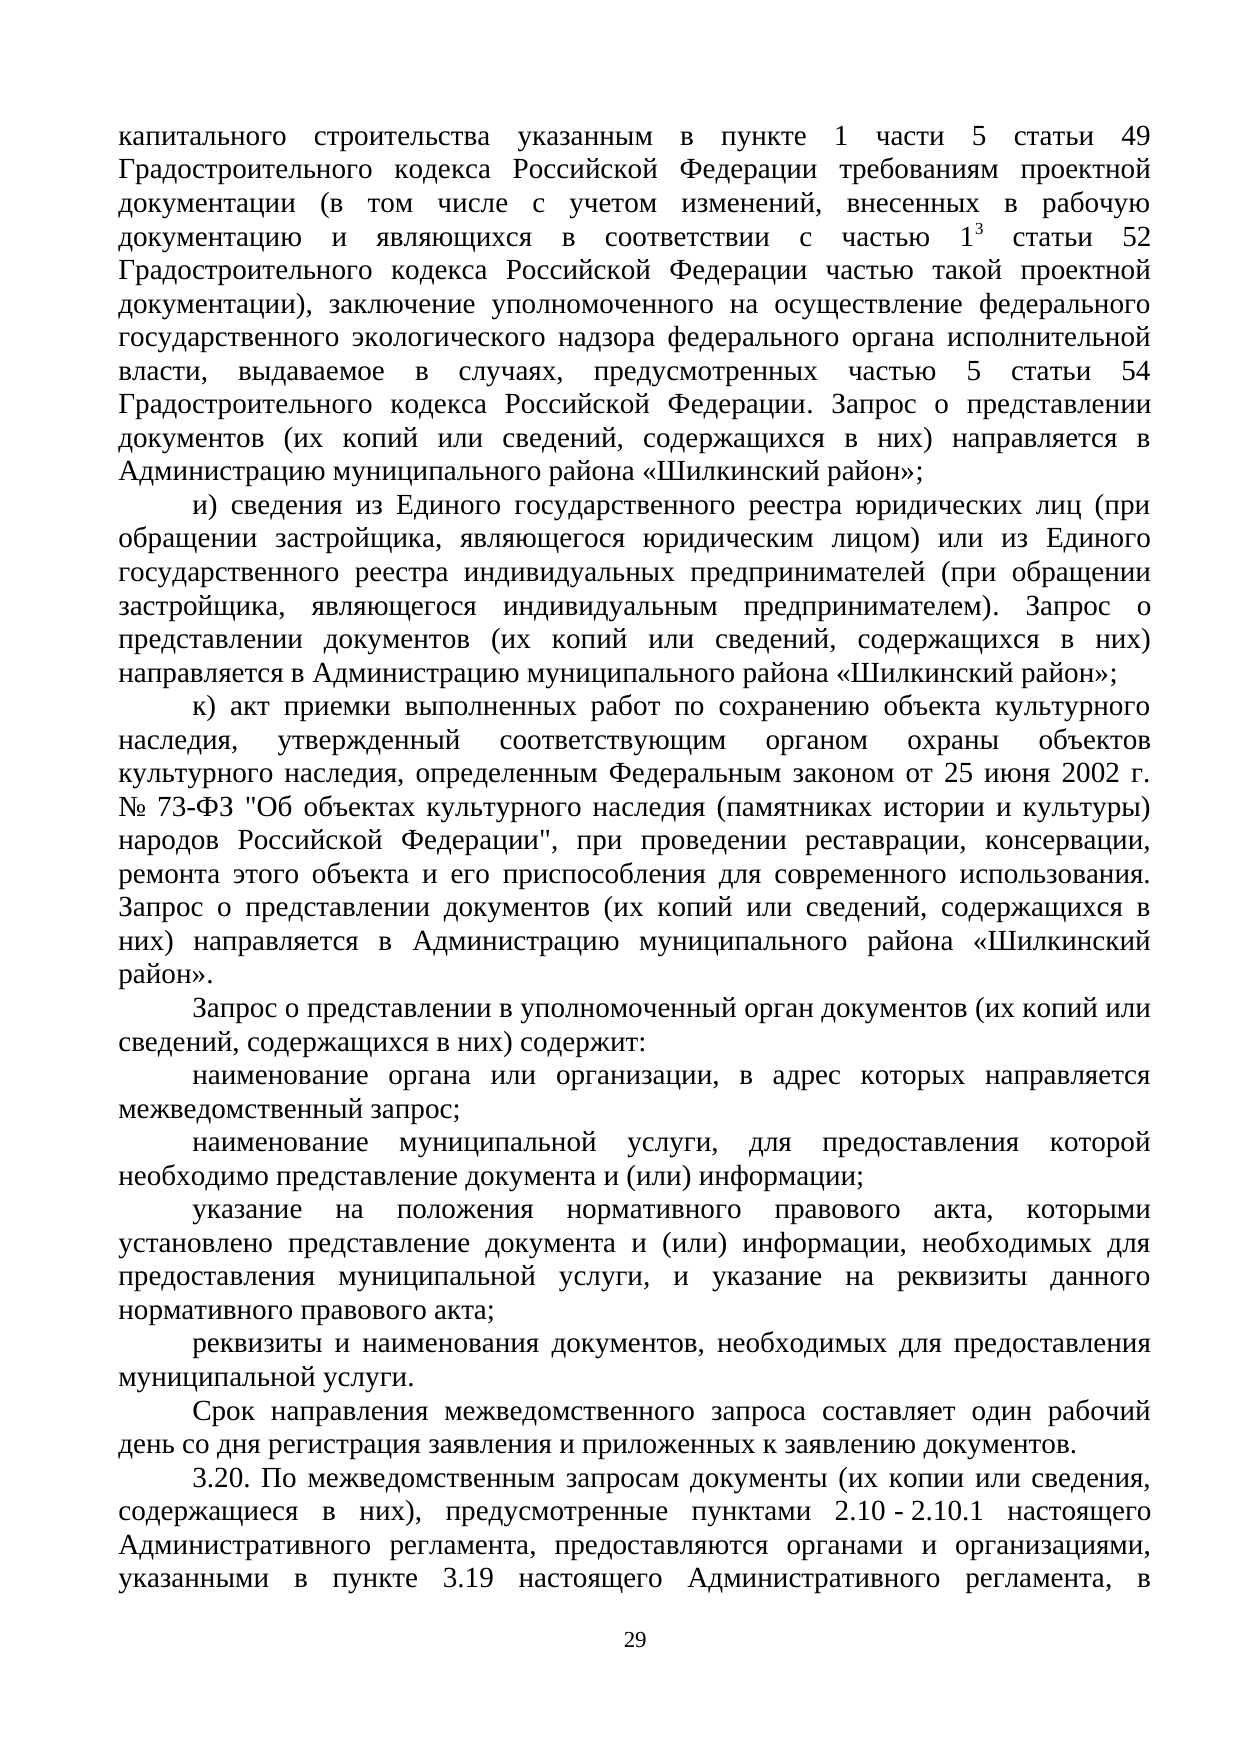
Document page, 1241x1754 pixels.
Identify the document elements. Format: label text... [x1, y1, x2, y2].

text Запрос о представлении в уполномоченный орган документов (их копий или сведений, содержащихся в них) содержит: [118, 990, 1152, 1057]
text Срок направления межведомственного запроса составляет один рабочий день со дня регистрация заявления и приложенных к заявлению документов. [118, 1393, 1152, 1460]
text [118, 1460, 1152, 1594]
text наименование органа или организации, в адрес которых направляется межведомственный запрос; [118, 1057, 1152, 1124]
text реквизиты и наименования документов, необходимых для предоставления муниципальной услуги. [118, 1326, 1152, 1393]
text указание на положения нормативного правового акта, которыми установлено представление документа и (или) информации, необходимых для предоставления муниципальной услуги, и указание на реквизиты данного нормативного правового акта; [118, 1191, 1152, 1326]
text и) сведения из Единого государственного реестра юридических лиц (при обращении застройщика, являющегося юридическим лицом) или из Единого государственного реестра индивидуальных предпринимателей (при обращении застройщика, являющегося индивидуальным предпринимателем). Запрос о представлении документов (их копий или сведений, содержащихся в них) направляется в Администрацию муниципального района «Шилкинский район»; [118, 487, 1152, 688]
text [118, 118, 1152, 487]
text к) акт приемки выполненных работ по сохранению объекта культурного наследия, утвержденный соответствующим органом охраны объектов культурного наследия, определенным Федеральным законом от 25 июня 2002 г. № 73-ФЗ "Об объектах культурного наследия (памятниках истории и культуры) народов Российской Федерации", при проведении реставрации, консервации, ремонта этого объекта и его приспособления для современного использования. Запрос о представлении документов (их копий или сведений, содержащихся в них) направляется в Администрацию муниципального района «Шилкинский район». [118, 688, 1152, 990]
text наименование муниципальной услуги, для предоставления которой необходимо представление документа и (или) информации; [118, 1124, 1152, 1191]
